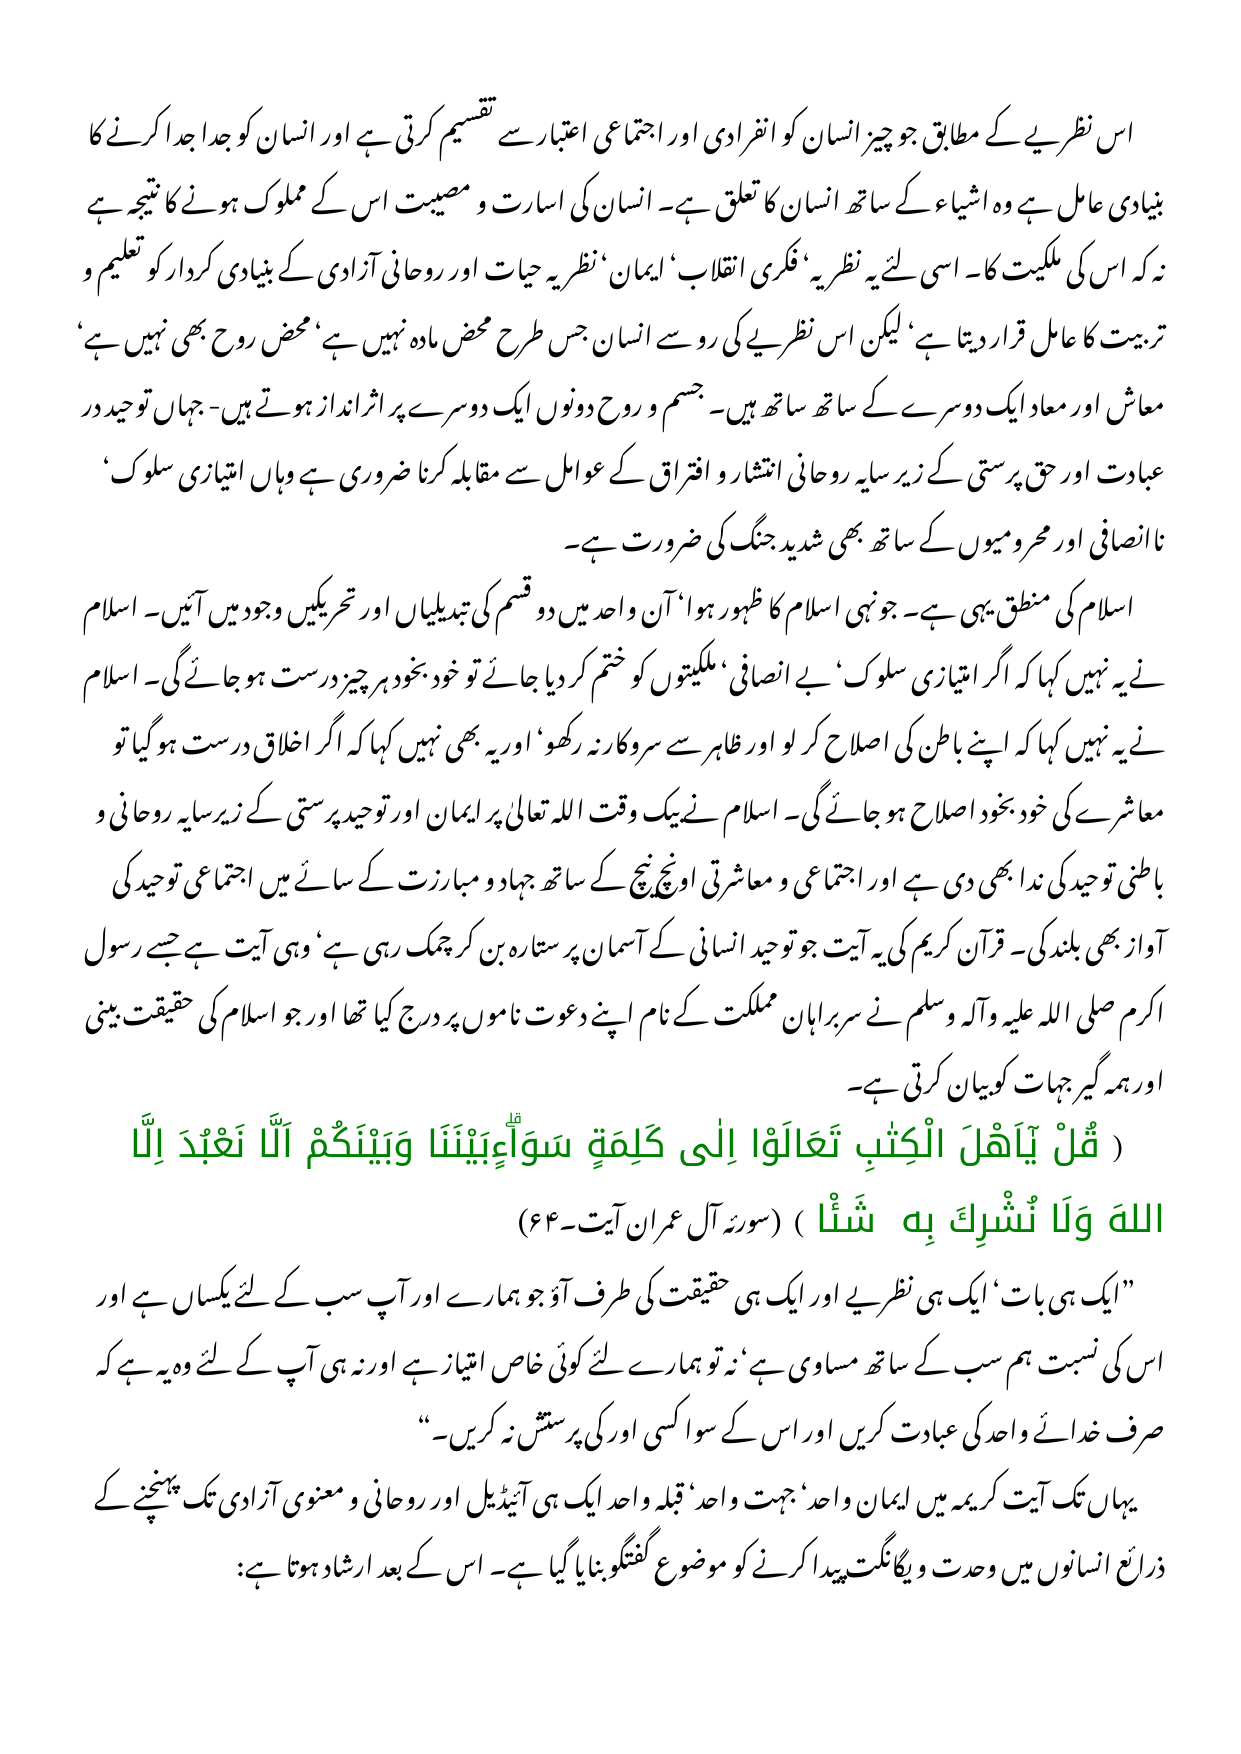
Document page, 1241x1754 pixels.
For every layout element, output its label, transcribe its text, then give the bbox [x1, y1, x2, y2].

text اس نظریے کے مطابق جو چیز انسان کو انفرادی اور اجتماعی اعتبار سے تقسیم کرتی ہے اور انسان کو جدا جدا کرنے کا بنیادی عامل ہے وہ اشیاء کے ساتھ انسان کا تعلق ہے۔ انسان کی اسارت و مصیبت اس کے مملوک ہونے کا نتیجہ ہے نہ کہ اس کی ملکیت کا۔ اسی لئے یہ نظریہ‘ فکری انقلاب‘ ایمان‘ نظریہ حیات اور روحانی آزادی کے بنیادی کردار کو تعلیم و تربیت کا عامل قرار دیتا ہے‘ لیکن اس نظریے کی رو سے انسان جس طرح محض مادہ نہیں ہے‘ محض روح بھی نہیں ہے‘ معاش اور معاد ایک دوسرے کے ساتھ ساتھ ہیں۔ جسم و روح دونوں ایک دوسرے پر اثرانداز ہوتے ہیں- جہاں توحید در عبادت اور حق پرستی کے زیر سایہ روحانی انتشار و افتراق کے عوامل سے مقابلہ کرنا ضروری ہے وہاں امتیازی سلوک‘ ناانصافی اور محرومیوں کے ساتھ بھی شدید جنگ کی ضرورت ہے۔ [75, 94, 1165, 568]
text ( قُلْ يٰٓاَهْلَ الْكِتٰبِ تَعَالَوْا اِلٰى كَلِمَةٍ سَوَاۗءٍبَيْنَنَا وَبَيْنَكُمْ اَلَّا نَعْبُدَ اِلَّا اللهَ وَلَا نُشْرِكَ بِه شَئْا ) (سورئہ آل عمران آیت۔۶۴) [75, 1109, 1165, 1255]
text ”ایک ہی بات‘ ایک ہی نظریے اور ایک ہی حقیقت کی طرف آؤ جو ہمارے اور آپ سب کے لئے یکساں ہے اور اس کی نسبت ہم سب کے ساتھ مساوی ہے‘ نہ تو ہمارے لئے کوئی خاص امتیاز ہے اور نہ ہی آپ کے لئے وہ یہ ہے کہ صرف خدائے واحد کی عبادت کریں اور اس کے سوا کسی اور کی پرستش نہ کریں۔“ [75, 1255, 1165, 1458]
text اسلام کی منطق یہی ہے۔ جونہی اسلام کا ظہور ہوا‘ آن واحد میں دو قسم کی تبدیلیاں اور تحریکیں وجود میں آئیں۔ اسلام نے یہ نہیں کہا کہ اگر امتیازی سلوک‘ بے انصافی‘ ملکیتوں کو ختم کر دیا جائے تو خود بخود ہر چیز درست ہو جائے گی۔ اسلام نے یہ نہیں کہا کہ اپنے باطن کی اصلاح کر لو اور ظاہر سے سروکار نہ رکھو‘ اور یہ بھی نہیں کہا کہ اگر اخلاق درست ہو گیا تو معاشرے کی خود بخود اصلاح ہو جائے گی۔ اسلام نے بیک وقت اللہ تعالیٰ پر ایمان اور توحید پرستی کے زیرسایہ روحانی و باطنی توحید کی ندا بھی دی ہے اور اجتماعی و معاشرتی اونچ نیچ کے ساتھ جہاد و مبارزت کے سائے میں اجتماعی توحید کی آواز بھی بلند کی۔ قرآن کریم کی یہ آیت جو توحید انسانی کے آسمان پر ستارہ بن کر چمک رہی ہے‘ وہی آیت ہے جسے رسول اکرم صلی اللہ علیہ وآلہ وسلم نے سربراہان مملکت کے نام اپنے دعوت ناموں پر درج کیا تھا اور جو اسلام کی حقیقت بینی اور ہمہ گیر جہات کو بیان کرتی ہے۔ [75, 568, 1165, 1109]
text یہاں تک آیت کریمہ میں ایمان واحد‘ جہت واحد‘ قبلہ واحد ایک ہی آئیڈیل اور روحانی و معنوی آزادی تک پہنچنے کے ذرائع انسانوں میں وحدت و یگانگت پیدا کرنے کو موضوع گفتگو بنایا گیا ہے۔ اس کے بعد ارشاد ہوتا ہے: [75, 1458, 1165, 1594]
